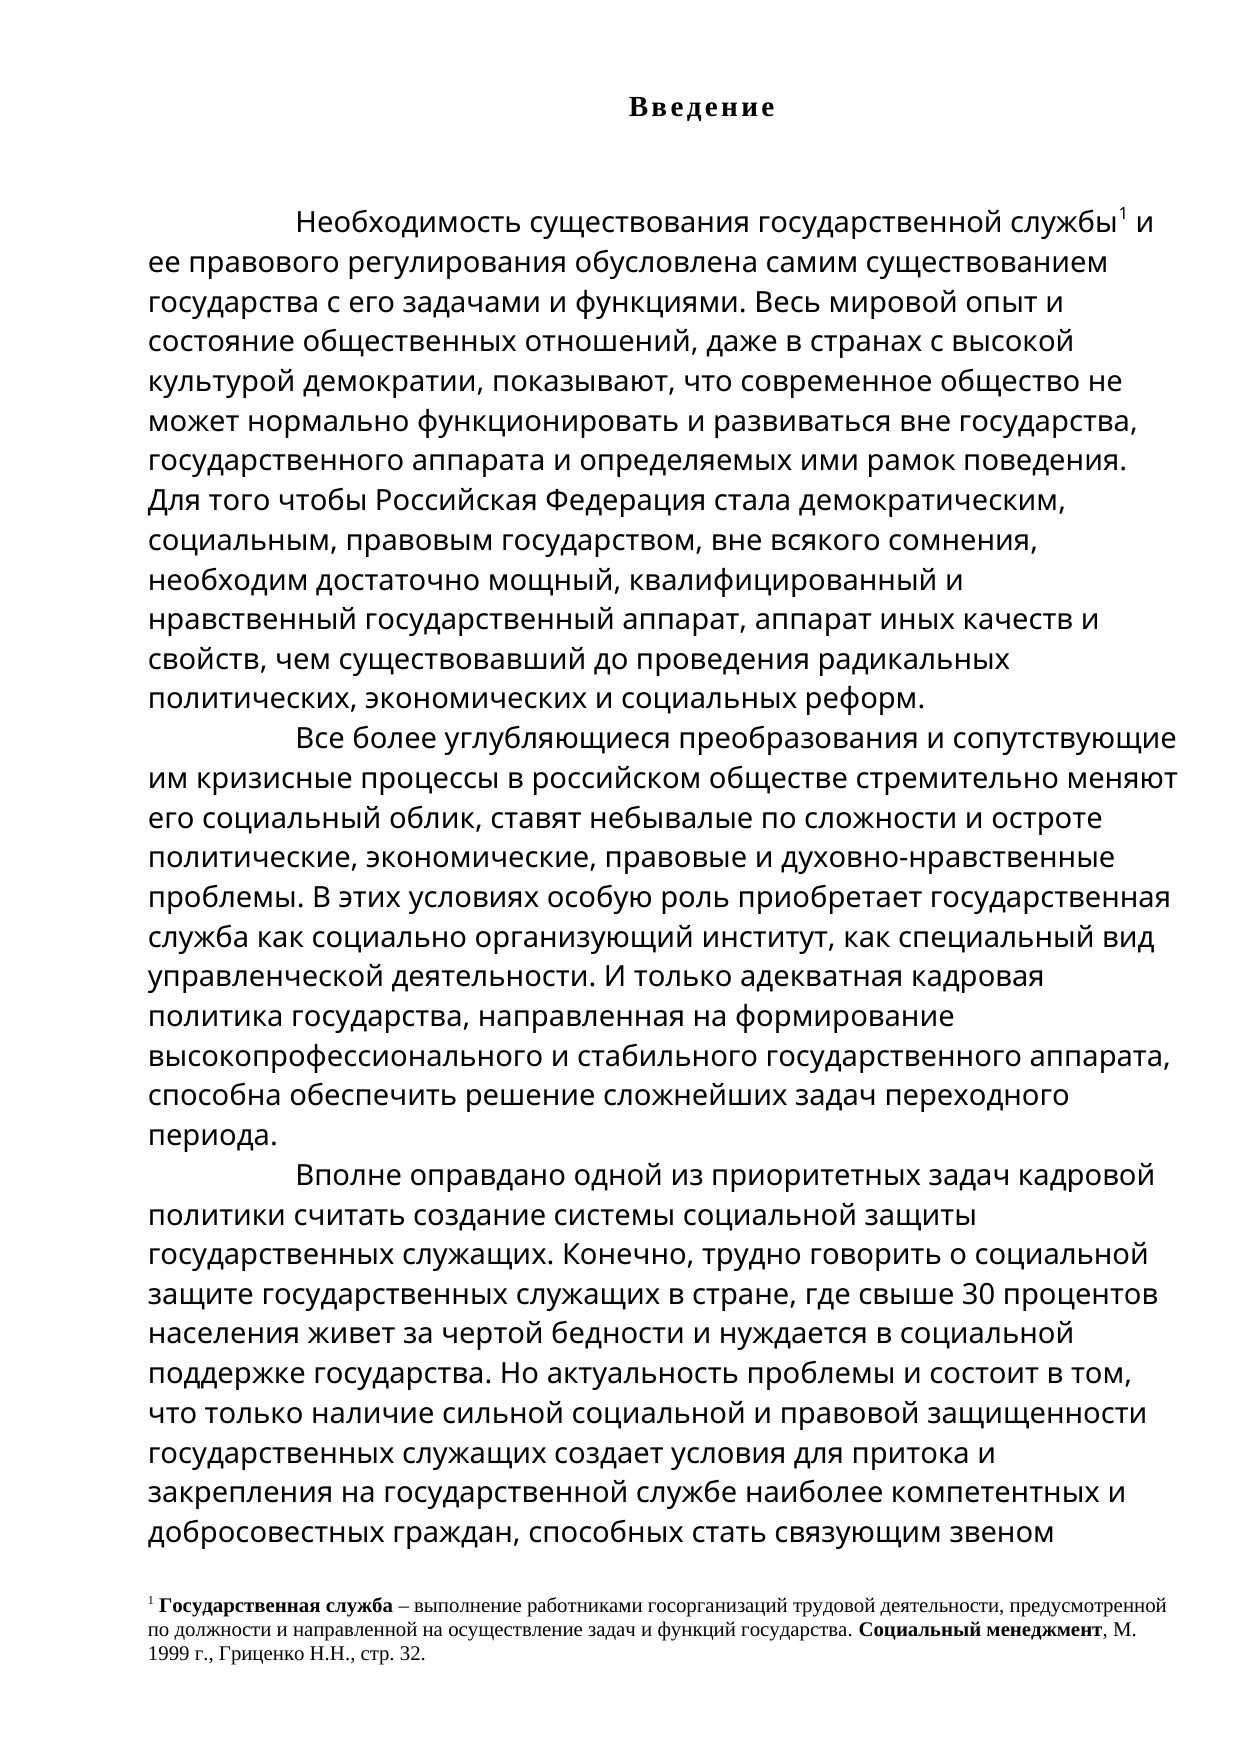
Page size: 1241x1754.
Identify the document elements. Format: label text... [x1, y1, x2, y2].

text Необходимость существования государственной службы и ее правового регулирования обусловлена самим существованием государства с его задачами и функциями. Весь мировой опыт и состояние общественных отношений, даже в странах с высокой культурой демократии, показывают, что современное общество не может нормально функционировать и развиваться вне государства, государственного аппарата и определяемых ими рамок поведения. Для того чтобы Российская Федерация стала демократическим, социальным, правовым государством, вне всякого сомнения, необходим достаточно мощный, квалифицированный и нравственный государственный аппарат, аппарат иных качеств и свойств, чем существовавший до проведения радикальных политических, экономических и социальных реформ. [148, 202, 1181, 717]
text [148, 1154, 1181, 1551]
subtitle Введение [148, 89, 1181, 122]
text Все более углубляющиеся преобразования и сопутствующие им кризисные процессы в российском обществе стремительно меняют его социальный облик, ставят небывалые по сложности и остроте политические, экономические, правовые и духовно-нравственные проблемы. В этих условиях особую роль приобретает государственная служба как социально организующий институт, как специальный вид управленческой деятельности. И только адекватная кадровая политика государства, направленная на формирование высокопрофессионального и стабильного государственного аппарата, способна обеспечить решение сложнейших задач переходного периода. [148, 717, 1181, 1154]
